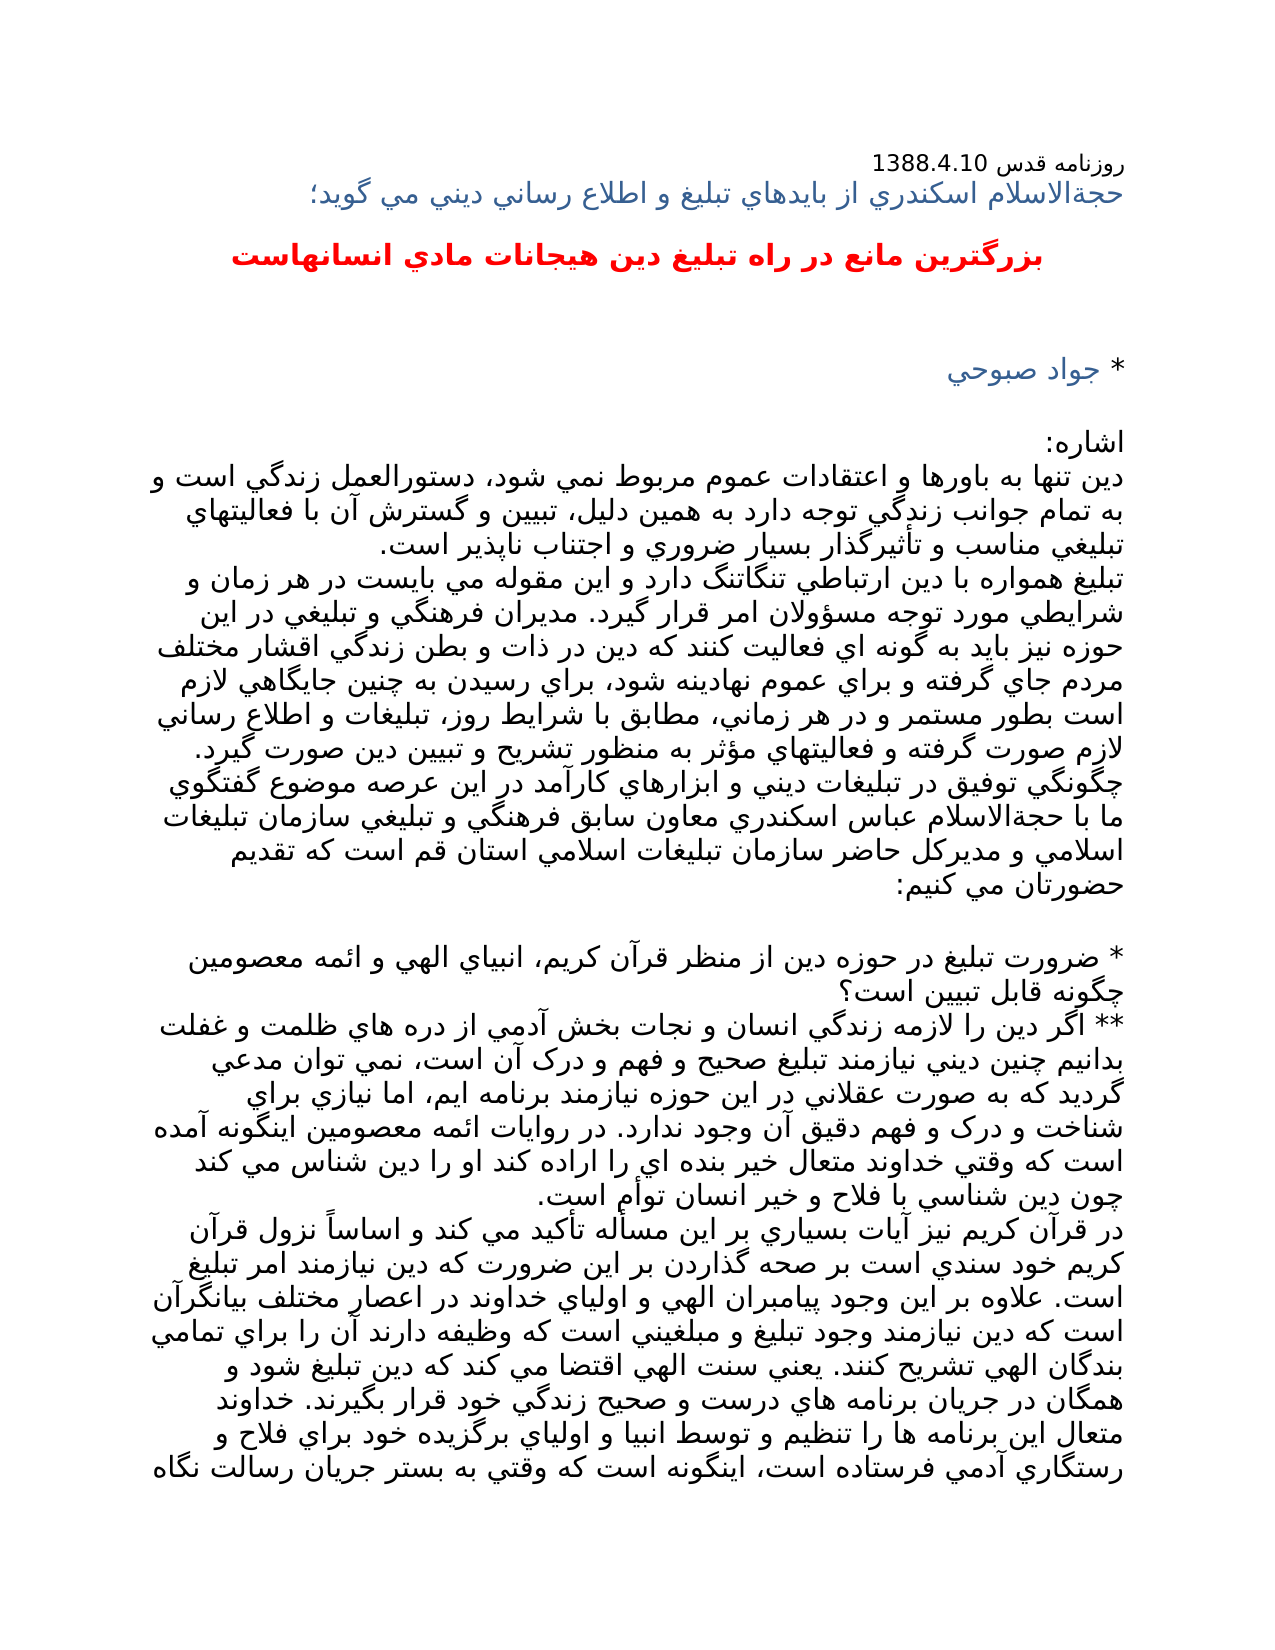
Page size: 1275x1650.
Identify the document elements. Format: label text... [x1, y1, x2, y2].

text * جواد صبوحي [150, 352, 1125, 386]
text * ضرورت تبليغ در حوزه دين از منظر قرآن کريم، انبياي الهي و ائمه معصومين چگونه قابل تبيين است؟ [150, 941, 1125, 1009]
text دين تنها به باورها و اعتقادات عموم مربوط نمي شود، دستورالعمل زندگي است و به تمام جوانب زندگي توجه دارد به همين دليل، تبيين و گسترش آن با فعاليتهاي تبليغي مناسب و تأثيرگذار بسيار ضروري و اجتناب ناپذير است. [150, 459, 1125, 561]
text حجةالاسلام اسکندري از بايدهاي تبليغ و اطلاع رساني ديني مي گويد؛ [150, 177, 1125, 211]
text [150, 1212, 1125, 1484]
text اشاره: [150, 426, 1125, 459]
text روزنامه قدس 1388.4.10 [150, 150, 1125, 177]
text بزرگترين مانع در راه تبليغ دين هيجانات مادي انسانهاست [150, 239, 1125, 273]
text ** اگر دين را لازمه زندگي انسان و نجات بخش آدمي از دره هاي ظلمت و غفلت بدانيم چنين ديني نيازمند تبليغ صحيح و فهم و درک آن است، نمي توان مدعي گرديد که به صورت عقلاني در اين حوزه نيازمند برنامه ايم، اما نيازي براي شناخت و درک و فهم دقيق آن وجود ندارد. در روايات ائمه معصومين اينگونه آمده است که وقتي خداوند متعال خير بنده اي را اراده کند او را دين شناس مي کند چون دين شناسي با فلاح و خير انسان توأم است. [150, 1009, 1125, 1212]
text تبليغ همواره با دين ارتباطي تنگاتنگ دارد و اين مقوله مي بايست در هر زمان و شرايطي مورد توجه مسؤولان امر قرار گيرد. مديران فرهنگي و تبليغي در اين حوزه نيز بايد به گونه اي فعاليت کنند که دين در ذات و بطن زندگي اقشار مختلف مردم جاي گرفته و براي عموم نهادينه شود، براي رسيدن به چنين جايگاهي لازم است بطور مستمر و در هر زماني، مطابق با شرايط روز، تبليغات و اطلاع رساني لازم صورت گرفته و فعاليتهاي مؤثر به منظور تشريح و تبيين دين صورت گيرد. [150, 561, 1125, 765]
text چگونگي توفيق در تبليغات ديني و ابزارهاي کارآمد در اين عرصه موضوع گفتگوي ما با حجةالاسلام عباس اسکندري معاون سابق فرهنگي و تبليغي سازمان تبليغات اسلامي و مديرکل حاضر سازمان تبليغات اسلامي استان قم است که تقديم حضورتان مي کنيم: [150, 765, 1125, 901]
